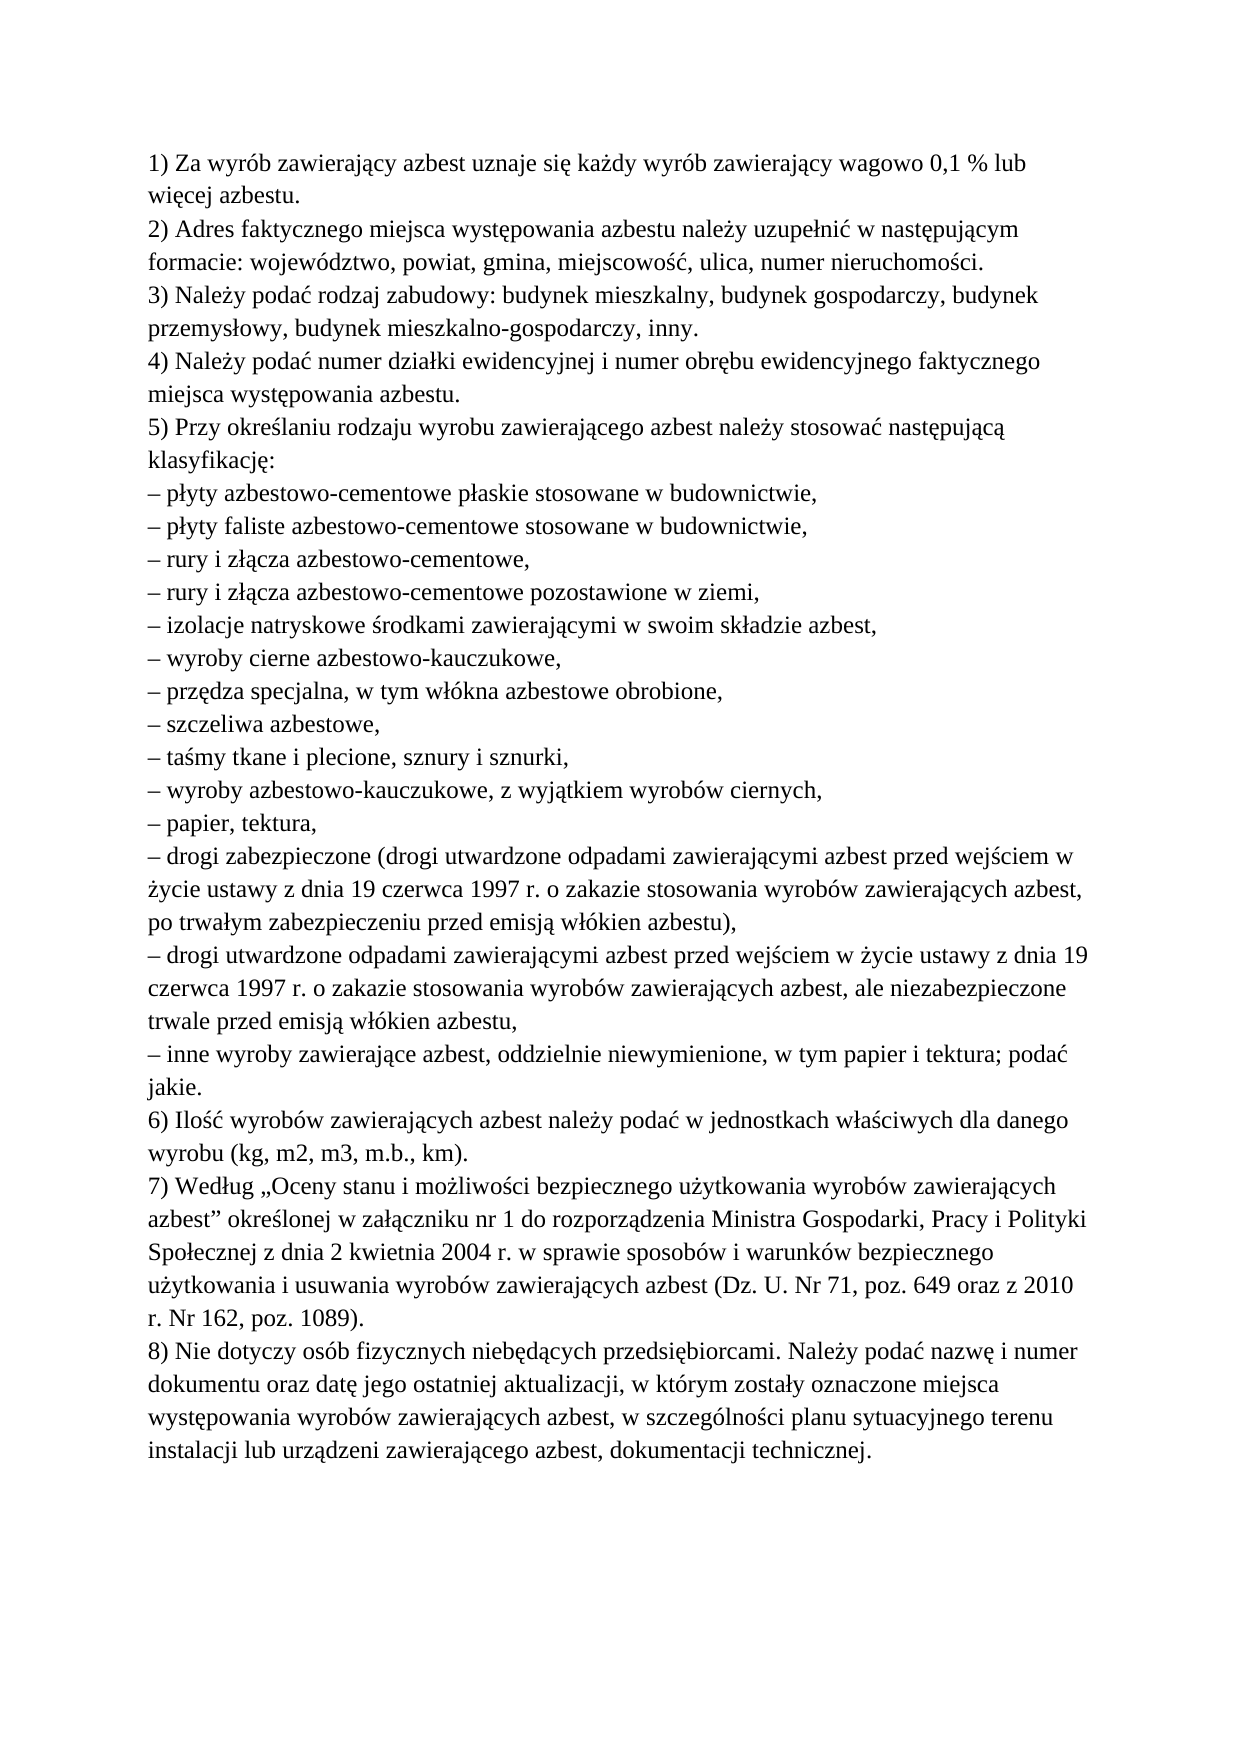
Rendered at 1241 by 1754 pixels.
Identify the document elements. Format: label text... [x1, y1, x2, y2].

text – taśmy tkane i plecione, sznury i sznurki, [148, 742, 1093, 771]
text – szczeliwa azbestowe, [148, 709, 1093, 738]
text – papier, tektura, [148, 808, 1093, 837]
text – izolacje natryskowe środkami zawierającymi w swoim składzie azbest, [148, 610, 1093, 639]
text – wyroby azbestowo-kauczukowe, z wyjątkiem wyrobów ciernych, [148, 775, 1093, 804]
text – przędza specjalna, w tym włókna azbestowe obrobione, [148, 676, 1093, 705]
text 7) Według „Oceny stanu i możliwości bezpiecznego użytkowania wyrobów zawierających azbest” określonej w załączniku nr 1 do rozporządzenia Ministra Gospodarki, Pracy i Polityki Społecznej z dnia 2 kwietnia 2004 r. w sprawie sposobów i warunków bezpiecznego użytkowania i usuwania wyrobów zawierających azbest (Dz. U. Nr 71, poz. 649 oraz z 2010 r. Nr 162, poz. 1089). [148, 1171, 1093, 1332]
text – drogi zabezpieczone (drogi utwardzone odpadami zawierającymi azbest przed wejściem w życie ustawy z dnia 19 czerwca 1997 r. o zakazie stosowania wyrobów zawierających azbest, po trwałym zabezpieczeniu przed emisją włókien azbestu), [148, 841, 1093, 936]
text – płyty faliste azbestowo-cementowe stosowane w budownictwie, [148, 511, 1093, 539]
text – inne wyroby zawierające azbest, oddzielnie niewymienione, w tym papier i tektura; podać jakie. [148, 1039, 1093, 1101]
text – wyroby cierne azbestowo-kauczukowe, [148, 643, 1093, 672]
text 6) Ilość wyrobów zawierających azbest należy podać w jednostkach właściwych dla danego wyrobu (kg, m2, m3, m.b., km). [148, 1105, 1093, 1167]
text – drogi utwardzone odpadami zawierającymi azbest przed wejściem w życie ustawy z dnia 19 czerwca 1997 r. o zakazie stosowania wyrobów zawierających azbest, ale niezabezpieczone trwale przed emisją włókien azbestu, [148, 940, 1093, 1035]
text 8) Nie dotyczy osób fizycznych niebędących przedsiębiorcami. Należy podać nazwę i numer dokumentu oraz datę jego ostatniej aktualizacji, w którym zostały oznaczone miejsca występowania wyrobów zawierających azbest, w szczególności planu sytuacyjnego terenu instalacji lub urządzeni zawierającego azbest, dokumentacji technicznej. [148, 1336, 1093, 1464]
text 3) Należy podać rodzaj zabudowy: budynek mieszkalny, budynek gospodarczy, budynek [148, 280, 1093, 308]
text 4) Należy podać numer działki ewidencyjnej i numer obrębu ewidencyjnego faktycznego miejsca występowania azbestu. [148, 346, 1093, 407]
text – rury i złącza azbestowo-cementowe pozostawione w ziemi, [148, 577, 1093, 606]
text – rury i złącza azbestowo-cementowe, [148, 544, 1093, 573]
text 2) Adres faktycznego miejsca występowania azbestu należy uzupełnić w następującym formacie: województwo, powiat, gmina, miejscowość, ulica, numer nieruchomości. [148, 214, 1093, 275]
text 1) Za wyrób zawierający azbest uznaje się każdy wyrób zawierający wagowo 0,1 % lub więcej azbestu. [148, 148, 1093, 209]
text przemysłowy, budynek mieszkalno-gospodarczy, inny. [148, 313, 1093, 341]
text 5) Przy określaniu rodzaju wyrobu zawierającego azbest należy stosować następującą klasyfikację: [148, 412, 1093, 473]
text – płyty azbestowo-cementowe płaskie stosowane w budownictwie, [148, 478, 1093, 507]
